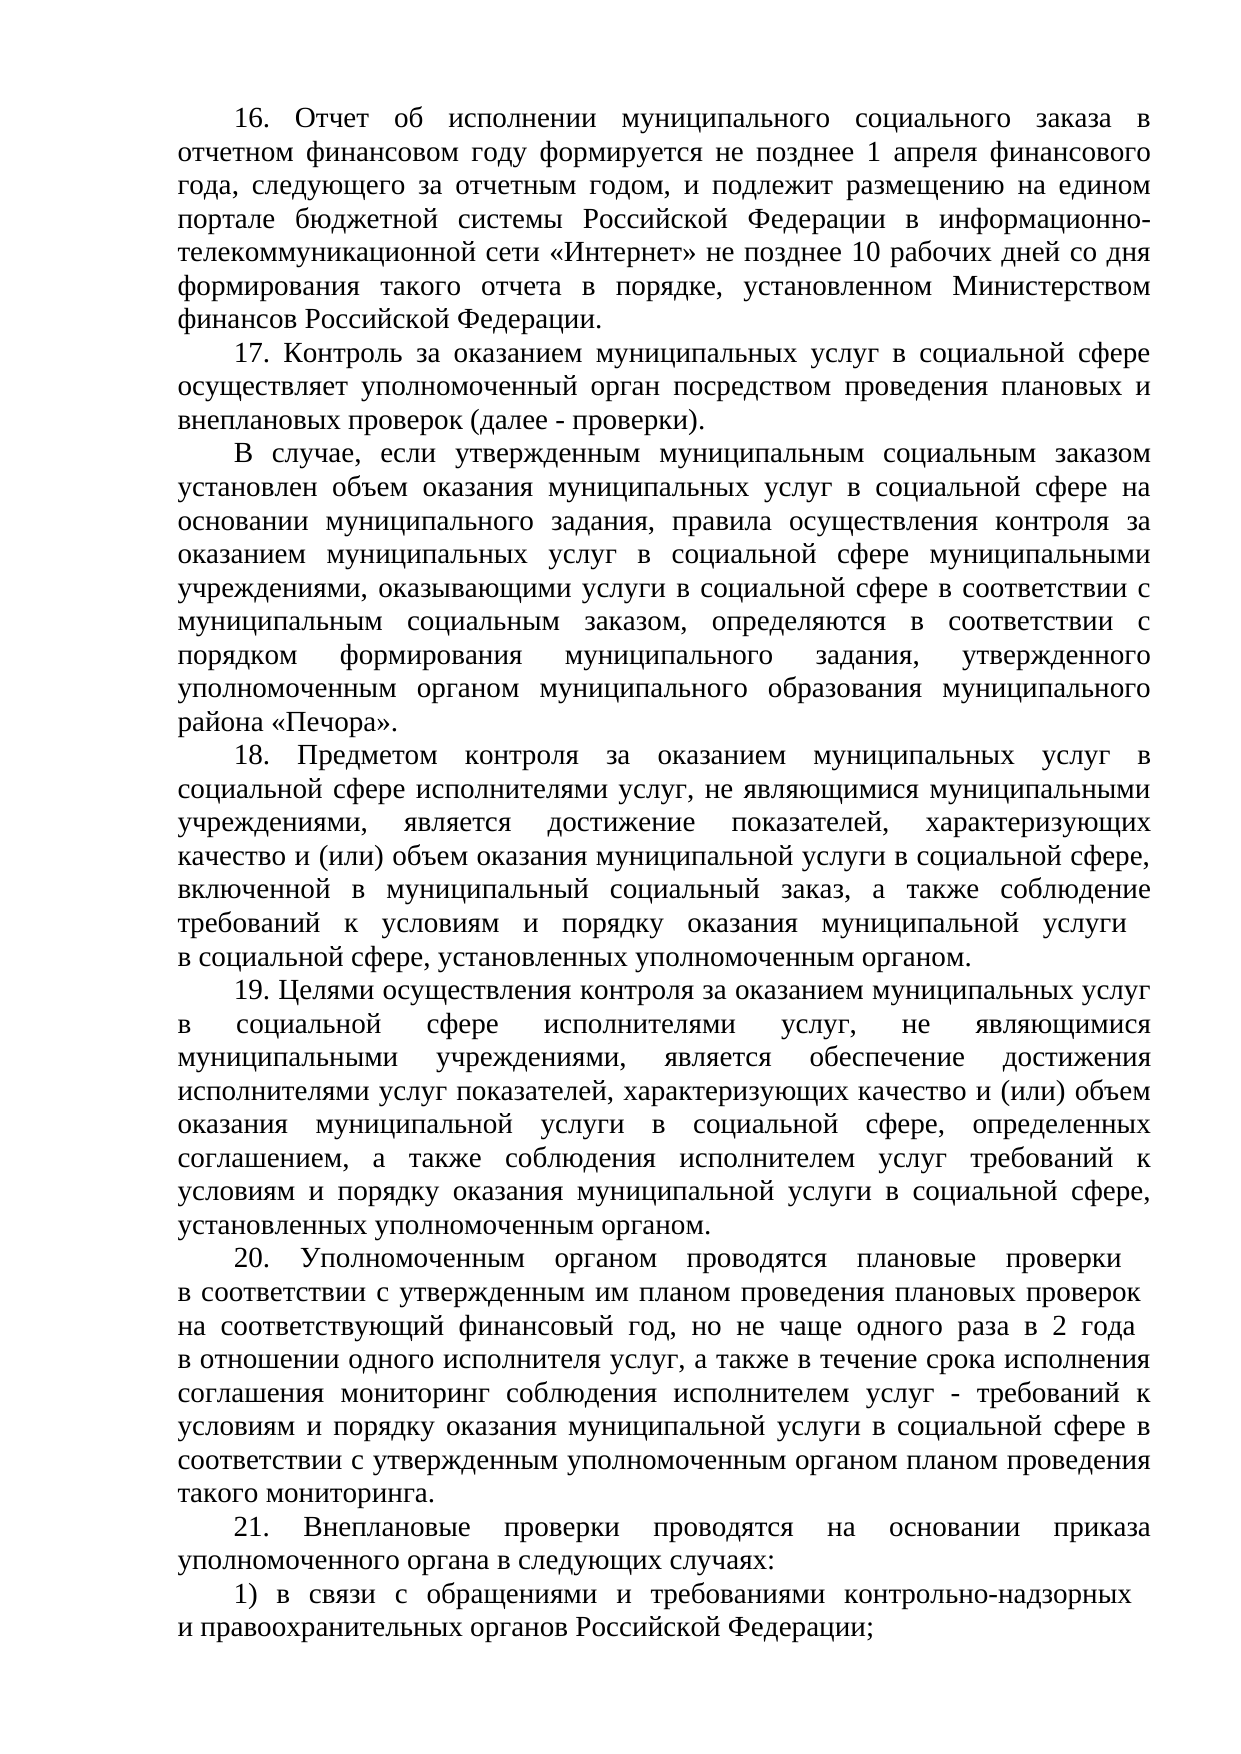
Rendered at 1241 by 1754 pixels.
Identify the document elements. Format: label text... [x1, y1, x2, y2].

text 16. Отчет об исполнении муниципального социального заказа в отчетном финансовом году формируется не позднее 1 апреля финансового года, следующего за отчетным годом, и подлежит размещению на едином портале бюджетной системы Российской Федерации в информационно-телекоммуникационной сети «Интернет» не позднее 10 рабочих дней со дня формирования такого отчета в порядке, установленном Министерством финансов Российской Федерации. [177, 100, 1152, 335]
text 17. Контроль за оказанием муниципальных услуг в социальной сфере осуществляет уполномоченный орган посредством проведения плановых и внеплановых проверок (далее - проверки). [177, 335, 1152, 436]
text 21. Внеплановые проверки проводятся на основании приказа уполномоченного органа в следующих случаях: [177, 1509, 1152, 1576]
text 1) в связи с обращениями и требованиями контрольно-надзорных и правоохранительных органов Российской Федерации; [177, 1576, 1152, 1643]
text В случае, если утвержденным муниципальным социальным заказом установлен объем оказания муниципальных услуг в социальной сфере на основании муниципального задания, правила осуществления контроля за оказанием муниципальных услуг в социальной сфере муниципальными учреждениями, оказывающими услуги в социальной сфере в соответствии с муниципальным социальным заказом, определяются в соответствии с порядком формирования муниципального задания, утвержденного уполномоченным органом муниципального образования муниципального района «Печора». [177, 436, 1152, 737]
text 19. Целями осуществления контроля за оказанием муниципальных услуг в социальной сфере исполнителями услуг, не являющимися муниципальными учреждениями, является обеспечение достижения исполнителями услуг показателей, характеризующих качество и (или) объем оказания муниципальной услуги в социальной сфере, определенных соглашением, а также соблюдения исполнителем услуг требований к условиям и порядку оказания муниципальной услуги в социальной сфере, установленных уполномоченным органом. [177, 972, 1152, 1241]
text 18. Предметом контроля за оказанием муниципальных услуг в социальной сфере исполнителями услуг, не являющимися муниципальными учреждениями, является достижение показателей, характеризующих качество и (или) объем оказания муниципальной услуги в социальной сфере, включенной в муниципальный социальный заказ, а также соблюдение требований к условиям и порядку оказания муниципальной услуги в социальной сфере, установленных уполномоченным органом. [177, 737, 1152, 972]
text 20. Уполномоченным органом проводятся плановые проверки в соответствии с утвержденным им планом проведения плановых проверок на соответствующий финансовый год, но не чаще одного раза в 2 года в отношении одного исполнителя услуг, а также в течение срока исполнения соглашения мониторинг соблюдения исполнителем услуг - требований к условиям и порядку оказания муниципальной услуги в социальной сфере в соответствии с утвержденным уполномоченным органом планом проведения такого мониторинга. [177, 1241, 1152, 1509]
